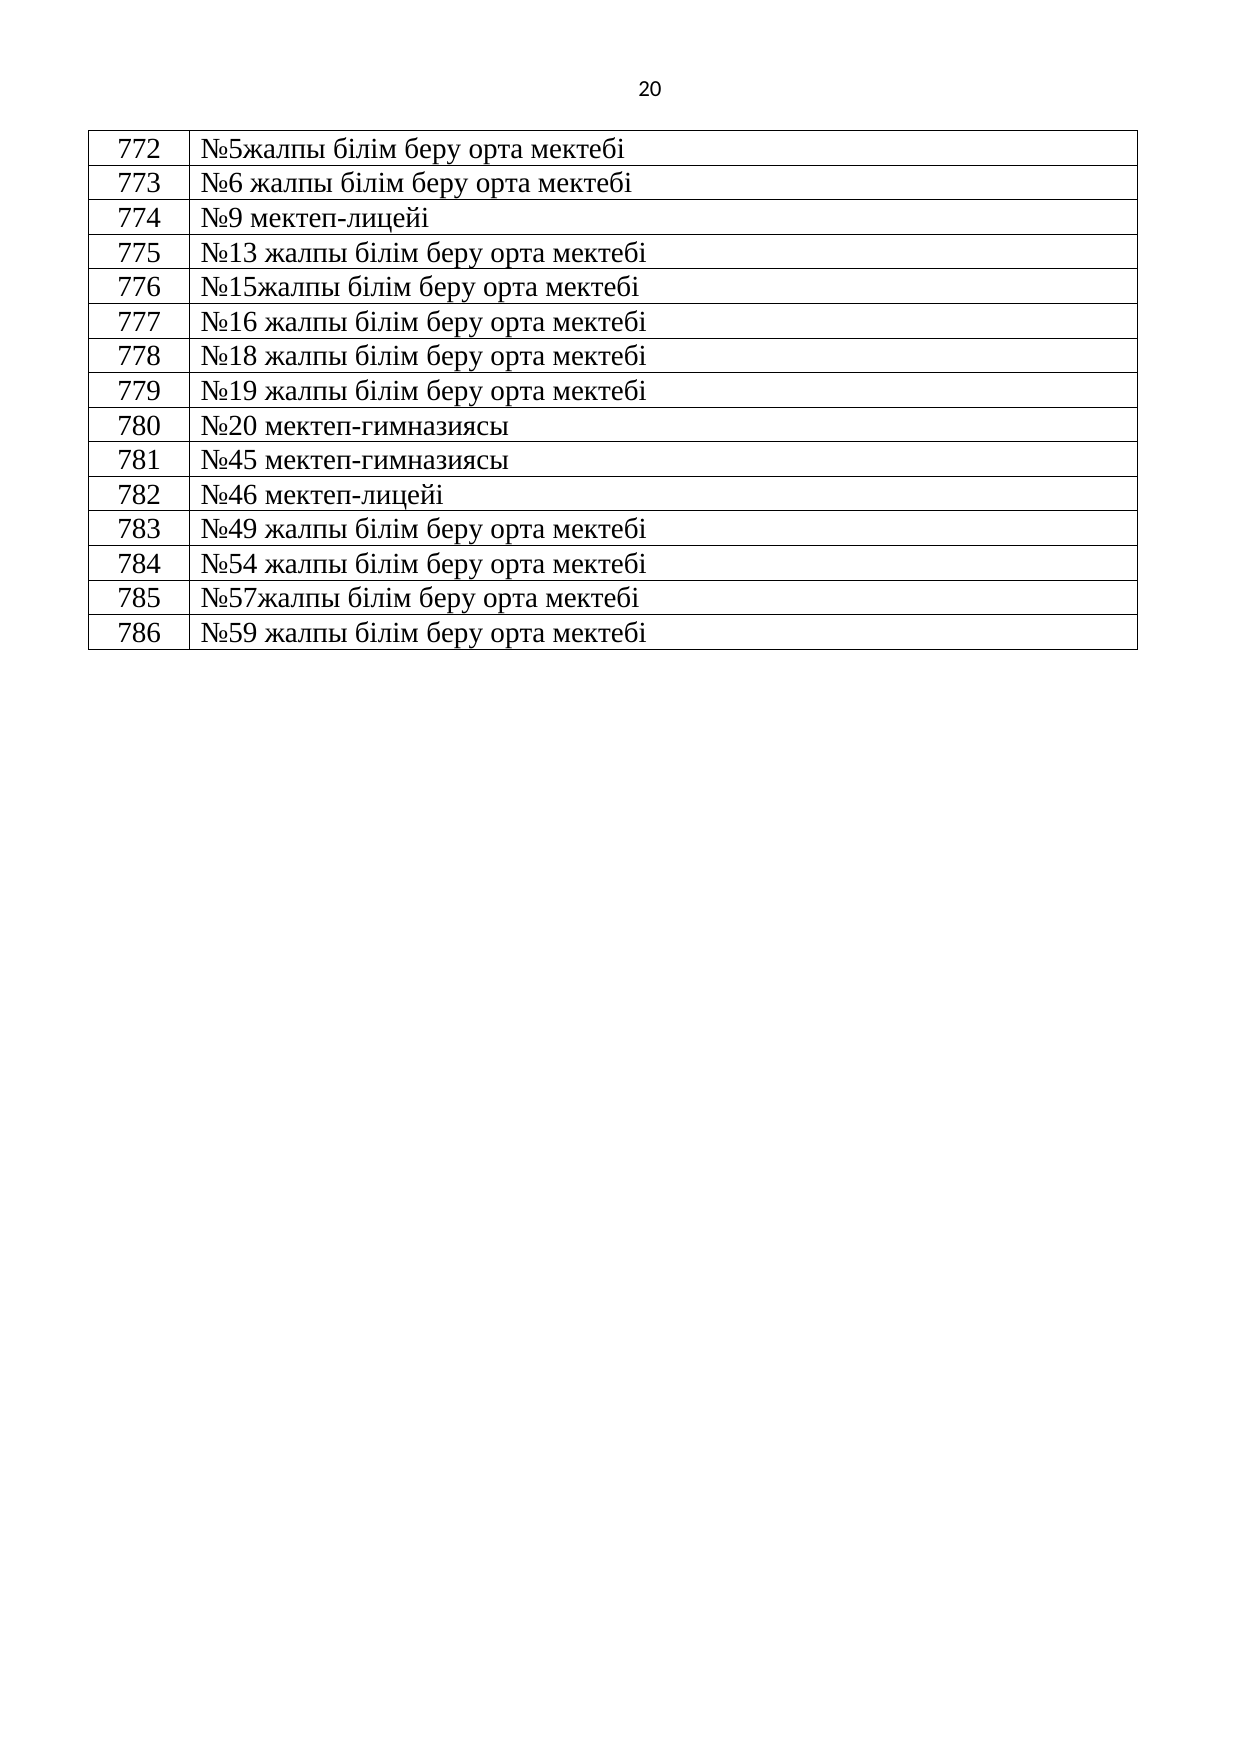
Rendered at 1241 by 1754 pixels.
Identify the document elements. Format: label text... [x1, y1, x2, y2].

table_cell 785 [89, 581, 189, 614]
table_cell 778 [89, 339, 189, 372]
table_cell №15жалпы білім беру орта мектебі [190, 269, 1137, 303]
table_cell 777 [89, 304, 189, 337]
table_cell 780 [89, 408, 189, 441]
table_cell 784 [89, 546, 189, 579]
table_cell 786 [89, 615, 189, 649]
table_cell 774 [89, 200, 189, 234]
table_cell №5жалпы білім беру орта мектебі [190, 131, 1137, 164]
table_cell №6 жалпы білім беру орта мектебі [190, 166, 1137, 199]
table_cell 783 [89, 511, 189, 545]
table_cell 772 [89, 131, 189, 164]
table_cell №18 жалпы білім беру орта мектебі [190, 339, 1137, 372]
table_cell №57жалпы білім беру орта мектебі [190, 581, 1137, 614]
table_cell 775 [89, 235, 189, 268]
table_cell №13 жалпы білім беру орта мектебі [190, 235, 1137, 268]
table_cell №49 жалпы білім беру орта мектебі [190, 511, 1137, 545]
table_cell 773 [89, 166, 189, 199]
table_cell №45 мектеп-гимназиясы [190, 442, 1137, 476]
table_cell №59 жалпы білім беру орта мектебі [190, 615, 1137, 649]
table_cell №19 жалпы білім беру орта мектебі [190, 373, 1137, 407]
table_cell №54 жалпы білім беру орта мектебі [190, 546, 1137, 579]
table_cell №46 мектеп-лицейі [190, 477, 1137, 510]
table_cell 776 [89, 269, 189, 303]
table_cell 779 [89, 373, 189, 407]
table_cell 781 [89, 442, 189, 476]
table_cell №20 мектеп-гимназиясы [190, 408, 1137, 441]
table_cell №9 мектеп-лицейі [190, 200, 1137, 234]
table_cell 782 [89, 477, 189, 510]
table_cell №16 жалпы білім беру орта мектебі [190, 304, 1137, 337]
